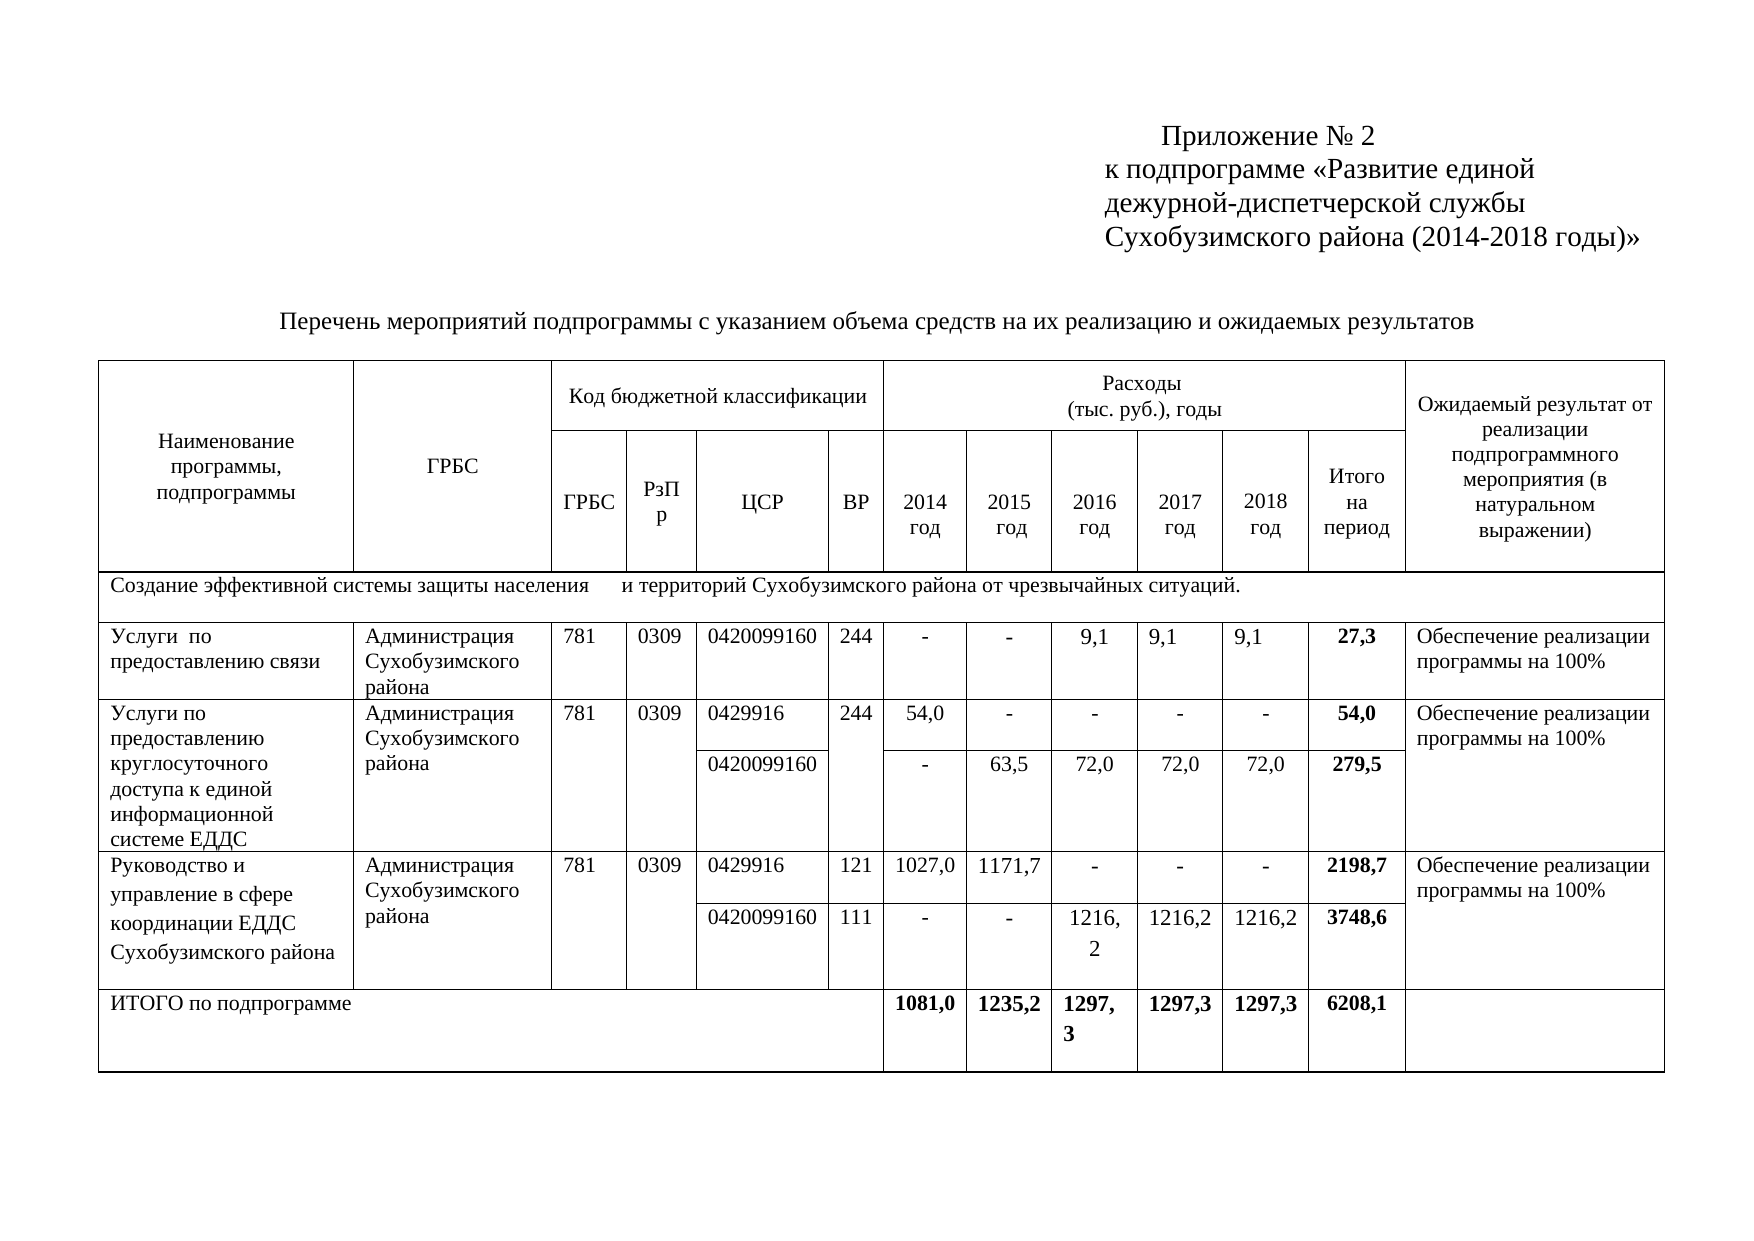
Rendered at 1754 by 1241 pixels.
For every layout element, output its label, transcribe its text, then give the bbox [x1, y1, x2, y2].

table_cell 9,1 [1223, 623, 1308, 699]
table_cell 1297,3 [1052, 990, 1137, 1071]
table_cell 0309 [627, 700, 696, 851]
table_cell 2017 год [1138, 431, 1222, 571]
table_cell Услуги по предоставлению круглосуточного доступа к единой информационной системе ЕДДС [99, 700, 353, 851]
table_cell 27,3 [1309, 623, 1405, 699]
table_cell Администрация Сухобузимского района [354, 700, 551, 851]
table_cell - [967, 623, 1051, 699]
table_cell 0429916 [697, 700, 828, 750]
table_cell - [1138, 700, 1222, 750]
table_cell 63,5 [967, 751, 1051, 851]
table_cell - [884, 623, 966, 699]
table_cell 1216,2 [1223, 904, 1308, 989]
table_cell Обеспечение реализации программы на 100% [1406, 623, 1664, 699]
table_cell 72,0 [1138, 751, 1222, 851]
table_cell 72,0 [1223, 751, 1308, 851]
table_cell Руководство и управление в сфере координации ЕДДС Сухобузимского района [99, 852, 353, 989]
table_cell ЦСР [697, 431, 828, 571]
table_cell 244 [829, 700, 883, 851]
table_header Расходы (тыс. руб.), годы [884, 361, 1405, 430]
table_cell 0420099160 [697, 623, 828, 699]
table_cell - [1138, 852, 1222, 903]
table_cell 2198,7 [1309, 852, 1405, 903]
table_cell 1081,0 [884, 990, 966, 1071]
table_cell 54,0 [884, 700, 966, 750]
table_cell 111 [829, 904, 883, 989]
table_cell 9,1 [1138, 623, 1222, 699]
table_cell 0309 [627, 623, 696, 699]
table_header Код бюджетной классификации [552, 361, 883, 430]
table_cell РзПр [627, 431, 696, 571]
table_cell ГРБС [552, 431, 626, 571]
table_cell - [1052, 700, 1137, 750]
table_cell 1027,0 [884, 852, 966, 903]
text Приложение № 2 [1104, 118, 1653, 152]
table_cell 1171,7 [967, 852, 1051, 903]
table_cell 781 [552, 623, 626, 699]
table_cell [1406, 990, 1664, 1071]
table_cell 0429916 [697, 852, 828, 903]
table_cell - [884, 904, 966, 989]
table_cell - [1223, 852, 1308, 903]
table_header Наименование программы, подпрограммы [99, 361, 353, 571]
table_cell Обеспечение реализации программы на 100% [1406, 852, 1664, 989]
table_header ГРБС [354, 361, 551, 571]
table_cell 2014 год [884, 431, 966, 571]
table_header Ожидаемый результат от реализации подпрограммного мероприятия (в натуральном выражении) [1406, 361, 1664, 571]
table_cell 781 [552, 700, 626, 851]
table_cell 781 [552, 852, 626, 989]
table_cell Создание эффективной системы защиты населения и территорий Сухобузимского района от чрезвычайных ситуаций. [99, 573, 1664, 622]
table_cell Администрация Сухобузимского района [354, 852, 551, 989]
table_cell 1216,2 [1138, 904, 1222, 989]
table_cell 2016 год [1052, 431, 1137, 571]
table_cell - [1223, 700, 1308, 750]
table_cell Итого на период [1309, 431, 1405, 571]
table_cell 54,0 [1309, 700, 1405, 750]
table_cell 1216,2 [1052, 904, 1137, 989]
table_cell 9,1 [1052, 623, 1137, 699]
table_cell - [884, 751, 966, 851]
text к подпрограмме «Развитие единой дежурной-диспетчерской службы Сухобузимского района (2014-2018 годы)» [1104, 152, 1653, 252]
table_cell - [967, 700, 1051, 750]
table_cell 1235,2 [967, 990, 1051, 1071]
table_cell 2018 год [1223, 431, 1308, 571]
table_cell 6208,1 [1309, 990, 1405, 1071]
table_cell - [1052, 852, 1137, 903]
table_cell - [967, 904, 1051, 989]
table_cell Администрация Сухобузимского района [354, 623, 551, 699]
table_cell 3748,6 [1309, 904, 1405, 989]
table_cell 121 [829, 852, 883, 903]
table_cell 0420099160 [697, 751, 828, 851]
table_cell Услуги по предоставлению связи [99, 623, 353, 699]
table_cell ИТОГО по подпрограмме [99, 990, 883, 1071]
table_cell Обеспечение реализации программы на 100% [1406, 700, 1664, 851]
table_cell 244 [829, 623, 883, 699]
table_cell 279,5 [1309, 751, 1405, 851]
table_cell 72,0 [1052, 751, 1137, 851]
table_cell ВР [829, 431, 883, 571]
table_cell 2015 год [967, 431, 1051, 571]
table_cell 1297,3 [1138, 990, 1222, 1071]
table_cell 0309 [627, 852, 696, 989]
text Перечень мероприятий подпрограммы с указанием объема средств на их реализацию и ожидаемых результатов [100, 306, 1653, 335]
table_cell 0420099160 [697, 904, 828, 989]
table_cell 1297,3 [1223, 990, 1308, 1071]
